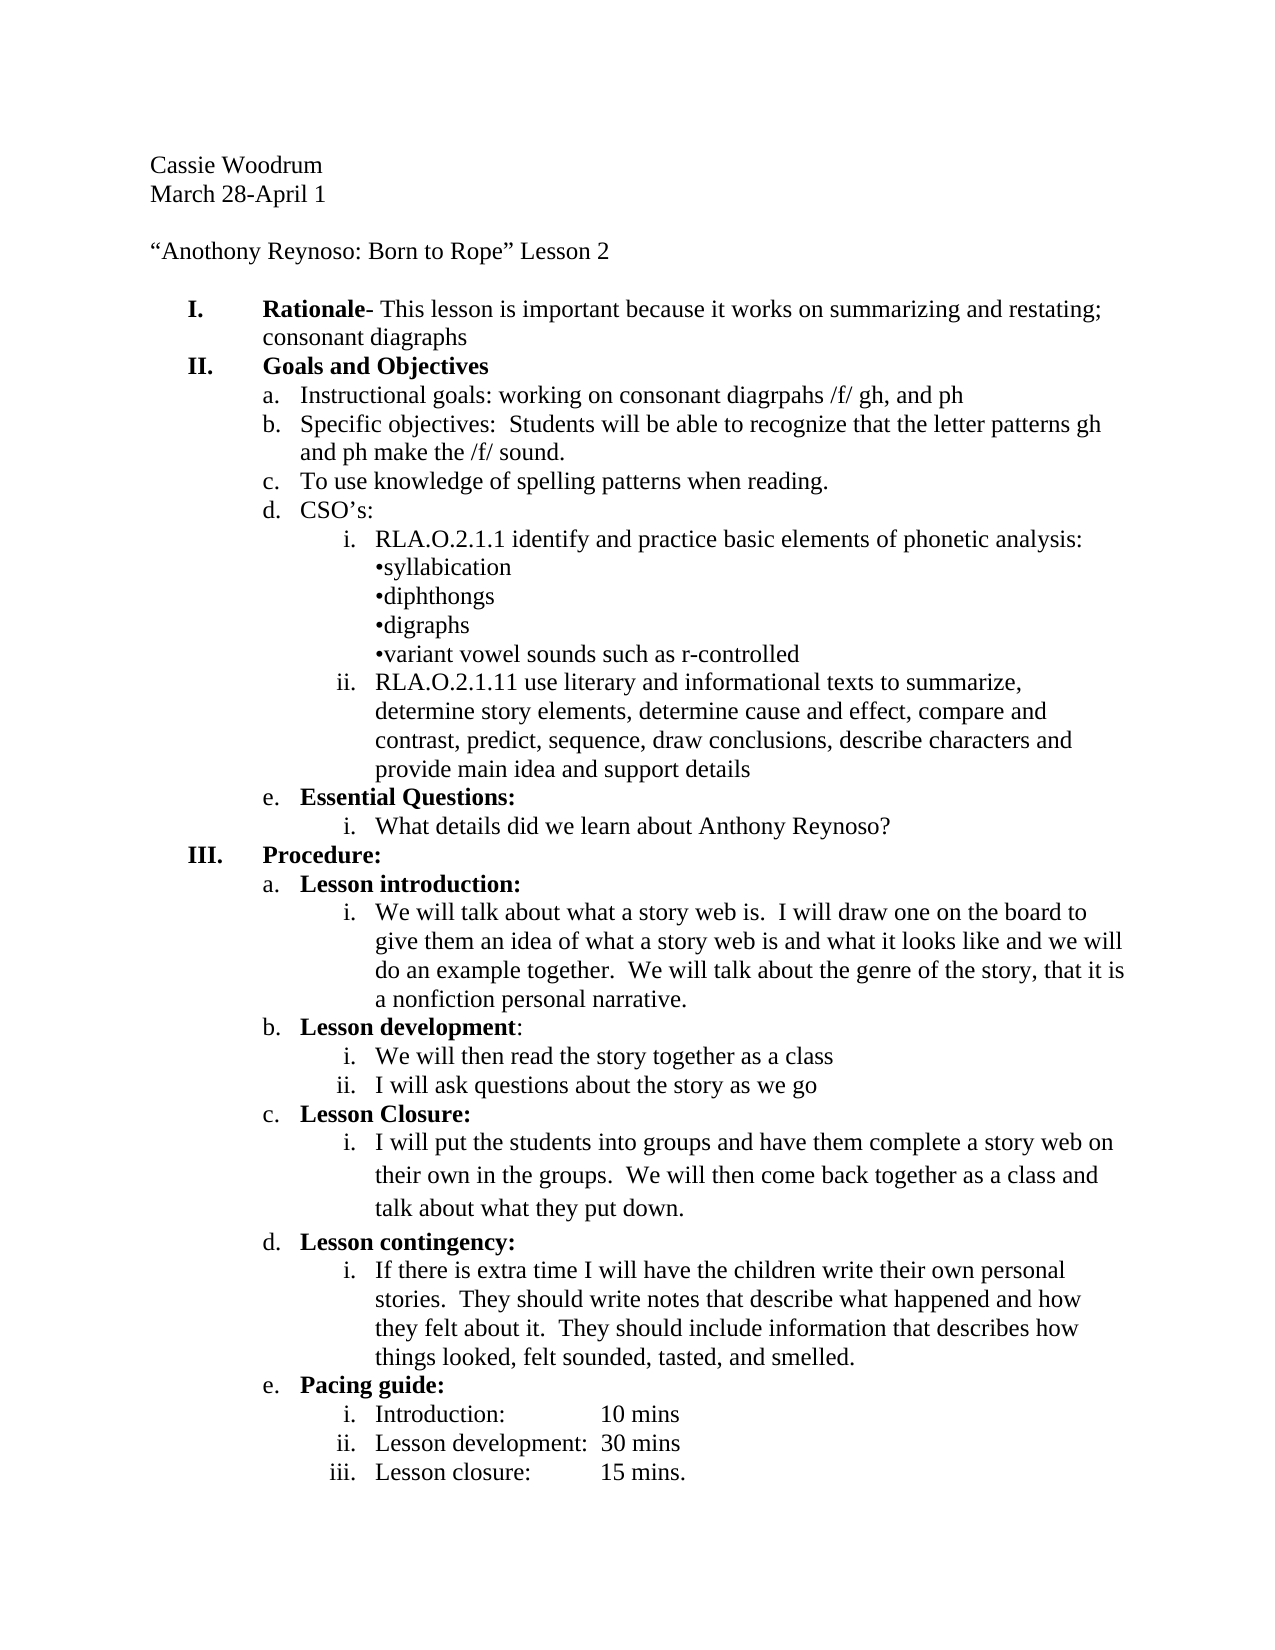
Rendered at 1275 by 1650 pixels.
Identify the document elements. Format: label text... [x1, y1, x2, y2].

list Lesson closure: 15 mins. [356, 1457, 1125, 1485]
list I will put the students into groups and have them complete a story web on their own in the groups. We will then come back together as a class and talk about what they put down. [356, 1127, 1125, 1222]
list CSO’s: [262, 495, 1125, 524]
list If there is extra time I will have the children write their own personal stories. They should write notes that describe what happened and how they felt about it. They should include information that describes how things looked, felt sounded, tasted, and smelled. [356, 1255, 1125, 1370]
list Goals and Objectives [187, 351, 1125, 380]
list Lesson development: 30 mins [356, 1428, 1125, 1457]
list RLA.O.2.1.11 use literary and informational texts to summarize, determine story elements, determine cause and effect, compare and contrast, predict, sequence, draw conclusions, describe characters and provide main idea and support details [356, 667, 1125, 782]
list Lesson contingency: [262, 1227, 1125, 1255]
list •variant vowel sounds such as r-controlled [375, 639, 1125, 667]
list Lesson development: [262, 1012, 1125, 1041]
list We will then read the story together as a class [356, 1041, 1125, 1070]
list •diphthongs [375, 581, 1125, 610]
list Introduction: 10 mins [356, 1399, 1125, 1428]
list Lesson Closure: [262, 1099, 1125, 1127]
list Procedure: [187, 840, 1125, 869]
list RLA.O.2.1.1 identify and practice basic elements of phonetic analysis: [356, 524, 1125, 552]
list Lesson introduction: [262, 869, 1125, 897]
list Rationale- This lesson is important because it works on summarizing and restating; consonant diagraphs [187, 294, 1125, 351]
text March 28-April 1 [150, 179, 1125, 207]
list To use knowledge of spelling patterns when reading. [262, 466, 1125, 495]
list Instructional goals: working on consonant diagrpahs /f/ gh, and ph [262, 380, 1125, 409]
list •digraphs [375, 610, 1125, 639]
list What details did we learn about Anthony Reynoso? [356, 811, 1125, 840]
list Specific objectives: Students will be able to recognize that the letter patterns gh and ph make the /f/ sound. [262, 409, 1125, 466]
text “Anothony Reynoso: Born to Rope” Lesson 2 [150, 236, 1125, 265]
text Cassie Woodrum [150, 150, 1125, 179]
list •syllabication [375, 552, 1125, 581]
list I will ask questions about the story as we go [356, 1070, 1125, 1099]
list Essential Questions: [262, 782, 1125, 811]
list We will talk about what a story web is. I will draw one on the board to give them an idea of what a story web is and what it looks like and we will do an example together. We will talk about the genre of the story, that it is a nonfiction personal narrative. [356, 897, 1125, 1012]
list Pacing guide: [262, 1370, 1125, 1399]
